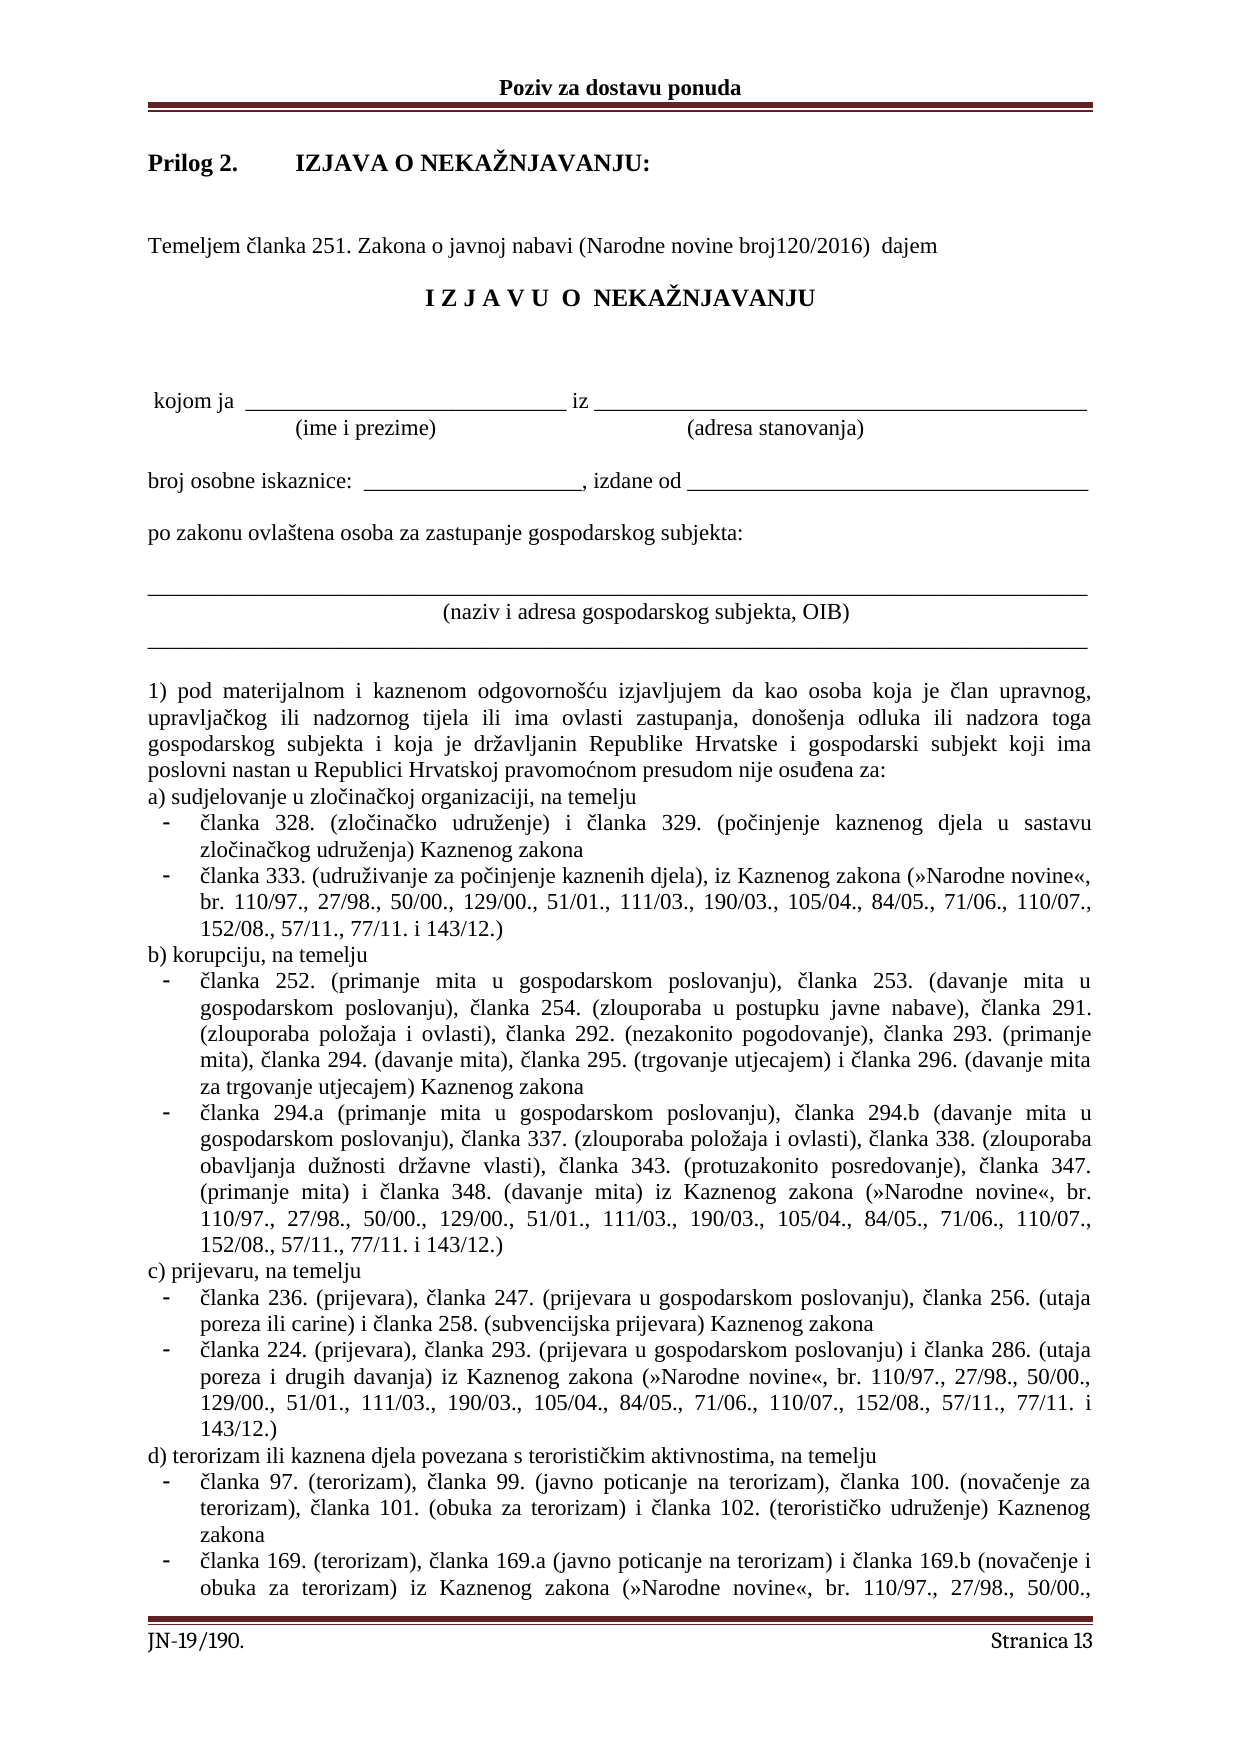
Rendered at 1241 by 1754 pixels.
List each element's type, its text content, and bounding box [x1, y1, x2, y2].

list članka 333. (udruživanje za počinjenje kaznenih djela), iz Kaznenog zakona (»Narodne novine«, br. 110/97., 27/98., 50/00., 129/00., 51/01., 111/03., 190/03., 105/04., 84/05., 71/06., 110/07., 152/08., 57/11., 77/11. i 143/12.) [162, 862, 1093, 941]
text I Z J A V U O NEKAŽNJAVANJU [148, 283, 1093, 311]
text b) korupciju, na temelju [148, 941, 1093, 967]
list članka 252. (primanje mita u gospodarskom poslovanju), članka 253. (davanje mita u gospodarskom poslovanju), članka 254. (zlouporaba u postupku javne nabave), članka 291. (zlouporaba položaja i ovlasti), članka 292. (nezakonito pogodovanje), članka 293. (primanje mita), članka 294. (davanje mita), članka 295. (trgovanje utjecajem) i članka 296. (davanje mita za trgovanje utjecajem) Kaznenog zakona [162, 967, 1093, 1099]
list članka 97. (terorizam), članka 99. (javno poticanje na terorizam), članka 100. (novačenje za terorizam), članka 101. (obuka za terorizam) i članka 102. (terorističko udruženje) Kaznenog zakona [162, 1468, 1093, 1547]
text (naziv i adresa gospodarskog subjekta, OIB) [148, 598, 1093, 625]
text broj osobne iskaznice: ___________________, izdane od ___________________________________ [148, 467, 1093, 493]
text __________________________________________________________________________________ [148, 572, 1093, 598]
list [162, 1547, 1093, 1600]
text __________________________________________________________________________________ [148, 625, 1093, 651]
text c) prijevaru, na temelju [148, 1257, 1093, 1284]
text a) sudjelovanje u zločinačkoj organizaciji, na temelju [148, 783, 1093, 809]
text kojom ja ____________________________ iz ___________________________________________ [148, 388, 1093, 414]
list članka 328. (zločinačko udruženje) i članka 329. (počinjenje kaznenog djela u sastavu zločinačkog udruženja) Kaznenog zakona [162, 809, 1093, 862]
text po zakonu ovlaštena osoba za zastupanje gospodarskog subjekta: [148, 519, 1093, 546]
list članka 236. (prijevara), članka 247. (prijevara u gospodarskom poslovanju), članka 256. (utaja poreza ili carine) i članka 258. (subvencijska prijevara) Kaznenog zakona [162, 1284, 1093, 1336]
text Prilog 2. IZJAVA O NEKAŽNJAVANJU: [148, 148, 1093, 176]
list članka 294.a (primanje mita u gospodarskom poslovanju), članka 294.b (davanje mita u gospodarskom poslovanju), članka 337. (zlouporaba položaja i ovlasti), članka 338. (zlouporaba obavljanja dužnosti državne vlasti), članka 343. (protuzakonito posredovanje), članka 347. (primanje mita) i članka 348. (davanje mita) iz Kaznenog zakona (»Narodne novine«, br. 110/97., 27/98., 50/00., 129/00., 51/01., 111/03., 190/03., 105/04., 84/05., 71/06., 110/07., 152/08., 57/11., 77/11. i 143/12.) [162, 1099, 1093, 1257]
text 1) pod materijalnom i kaznenom odgovornošću izjavljujem da kao osoba koja je član upravnog, upravljačkog ili nadzornog tijela ili ima ovlasti zastupanja, donošenja odluka ili nadzora toga gospodarskog subjekta i koja je državljanin Republike Hrvatske i gospodarski subjekt koji ima poslovni nastan u Republici Hrvatskoj pravomoćnom presudom nije osuđena za: [148, 677, 1093, 783]
text (ime i prezime) (adresa stanovanja) [148, 414, 1093, 440]
text Temeljem članka 251. Zakona o javnoj nabavi (Narodne novine broj120/2016) dajem [148, 232, 1093, 258]
text d) terorizam ili kaznena djela povezana s terorističkim aktivnostima, na temelju [148, 1442, 1093, 1468]
list članka 224. (prijevara), članka 293. (prijevara u gospodarskom poslovanju) i članka 286. (utaja poreza i drugih davanja) iz Kaznenog zakona (»Narodne novine«, br. 110/97., 27/98., 50/00., 129/00., 51/01., 111/03., 190/03., 105/04., 84/05., 71/06., 110/07., 152/08., 57/11., 77/11. i 143/12.) [162, 1336, 1093, 1442]
